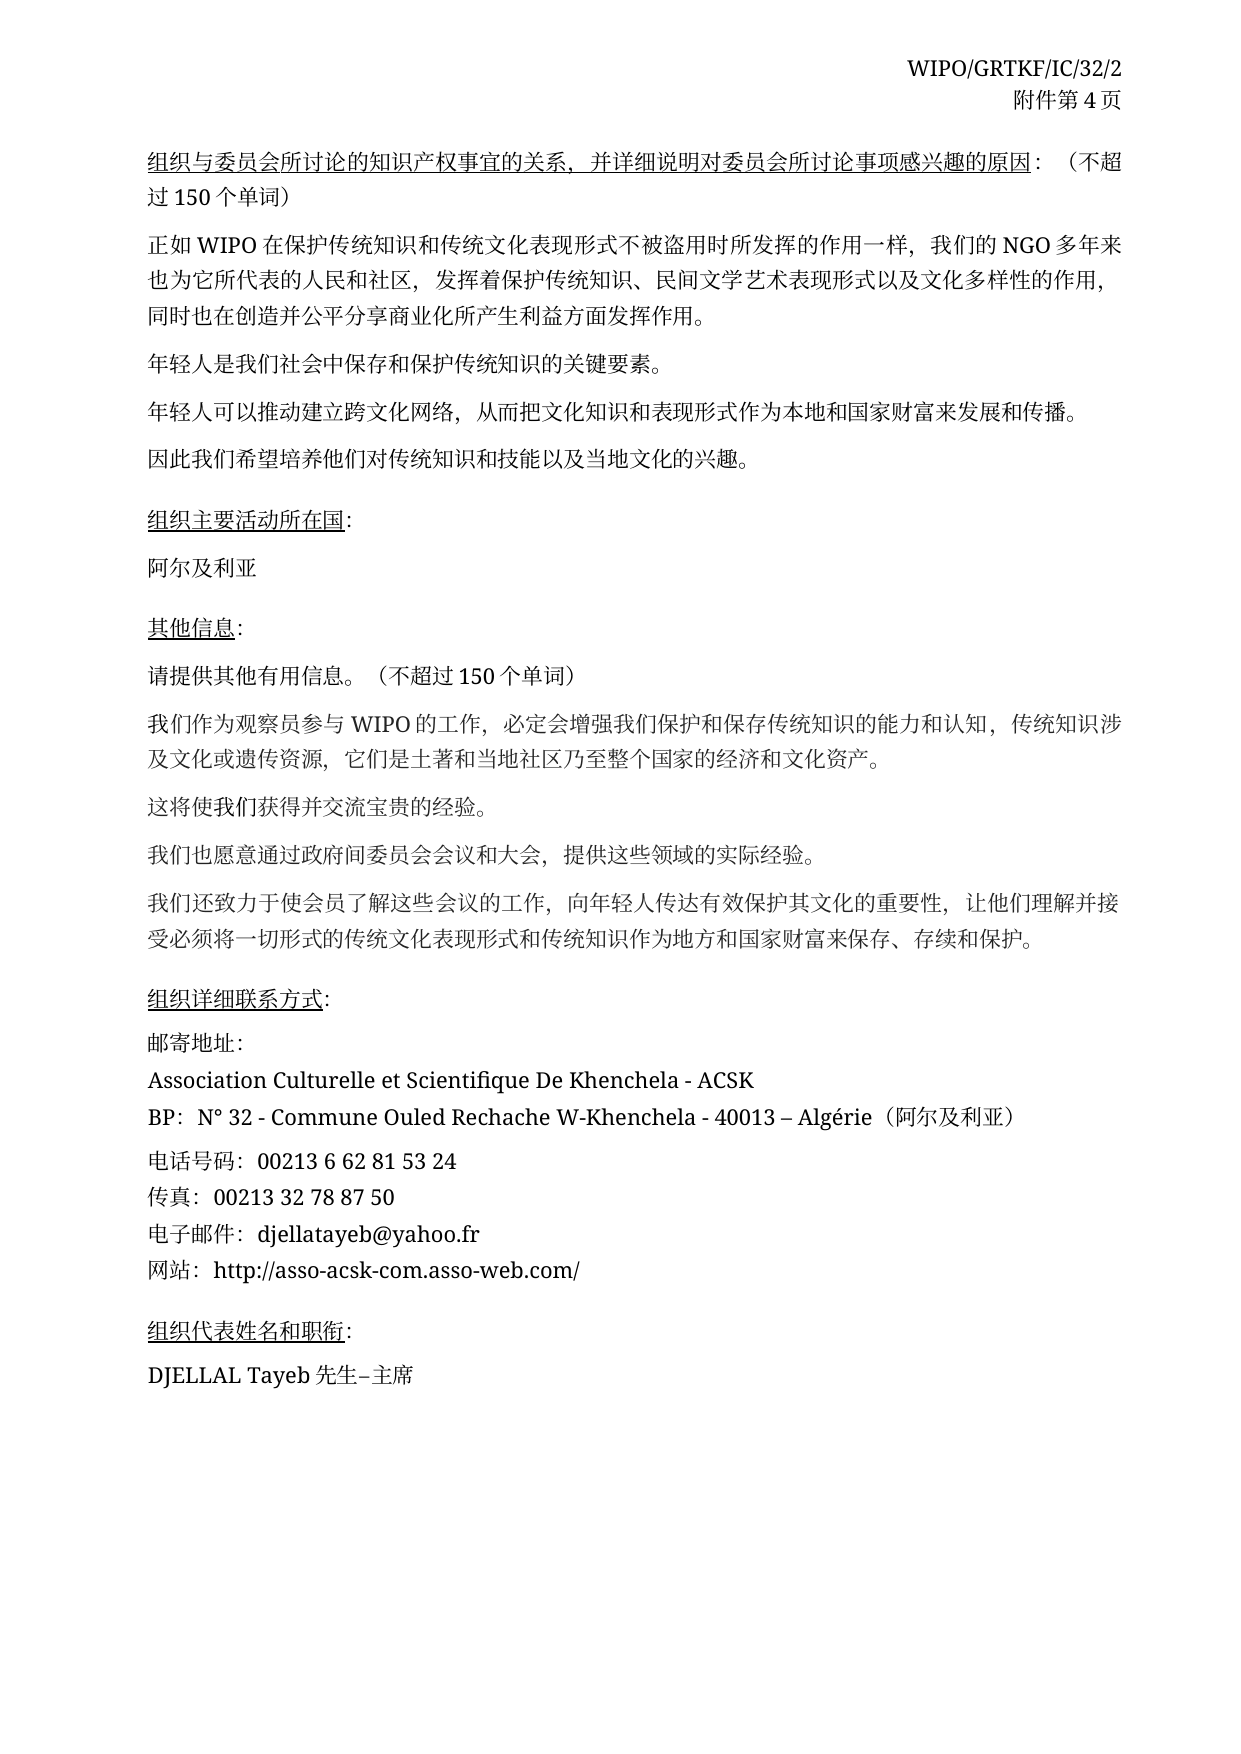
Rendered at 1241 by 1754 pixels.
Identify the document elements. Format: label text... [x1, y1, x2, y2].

text 邮寄地址： [148, 1026, 1122, 1058]
text 因此我们希望培养他们对传统知识和技能以及当地文化的兴趣。 [148, 439, 1122, 474]
text 组织主要活动所在国： [148, 499, 1122, 534]
text 组织代表姓名和职衔： [148, 1310, 1122, 1346]
text 组织与委员会所讨论的知识产权事宜的关系，并详细说明对委员会所讨论事项感兴趣的原因：（不超过150个单词） [148, 141, 1122, 212]
text 年轻人可以推动建立跨文化网络，从而把文化知识和表现形式作为本地和国家财富来发展和传播。 [148, 391, 1122, 426]
text 组织详细联系方式： [148, 978, 1122, 1014]
text 我们也愿意通过政府间委员会会议和大会，提供这些领域的实际经验。 [148, 834, 1122, 870]
text 电子邮件：djellatayeb@yahoo.fr [148, 1217, 1122, 1249]
text 正如WIPO在保护传统知识和传统文化表现形式不被盗用时所发挥的作用一样，我们的NGO多年来也为它所代表的人民和社区，发挥着保护传统知识、民间文学艺术表现形式以及文化多样性的作用，同时也在创造并公平分享商业化所产生利益方面发挥作用。 [148, 224, 1122, 330]
text Association Culturelle et Scientifique De Khenchela - ACSK [148, 1065, 1122, 1095]
text 电话号码：00213 6 62 81 53 24 [148, 1144, 1122, 1176]
text 阿尔及利亚 [148, 547, 1122, 582]
text 传真：00213 32 78 87 50 [148, 1181, 1122, 1212]
text 请提供其他有用信息。（不超过150个单词） [148, 655, 1122, 691]
text 我们还致力于使会员了解这些会议的工作，向年轻人传达有效保护其文化的重要性，让他们理解并接受必须将一切形式的传统文化表现形式和传统知识作为地方和国家财富来保存、存续和保护。 [148, 882, 1122, 953]
text 其他信息： [148, 607, 1122, 643]
text 这将使我们获得并交流宝贵的经验。 [148, 787, 1122, 822]
text BP：N° 32 - Commune Ouled Rechache W-Khenchela - 40013 – Algérie（阿尔及利亚） [148, 1100, 1122, 1132]
text 年轻人是我们社会中保存和保护传统知识的关键要素。 [148, 343, 1122, 378]
text 我们作为观察员参与WIPO的工作，必定会增强我们保护和保存传统知识的能力和认知，传统知识涉及文化或遗传资源，它们是土著和当地社区乃至整个国家的经济和文化资产。 [148, 703, 1122, 774]
text 网站：http://asso-acsk-com.asso-web.com/ [148, 1254, 1122, 1285]
text DJELLAL Tayeb先生–主席 [148, 1358, 1122, 1390]
